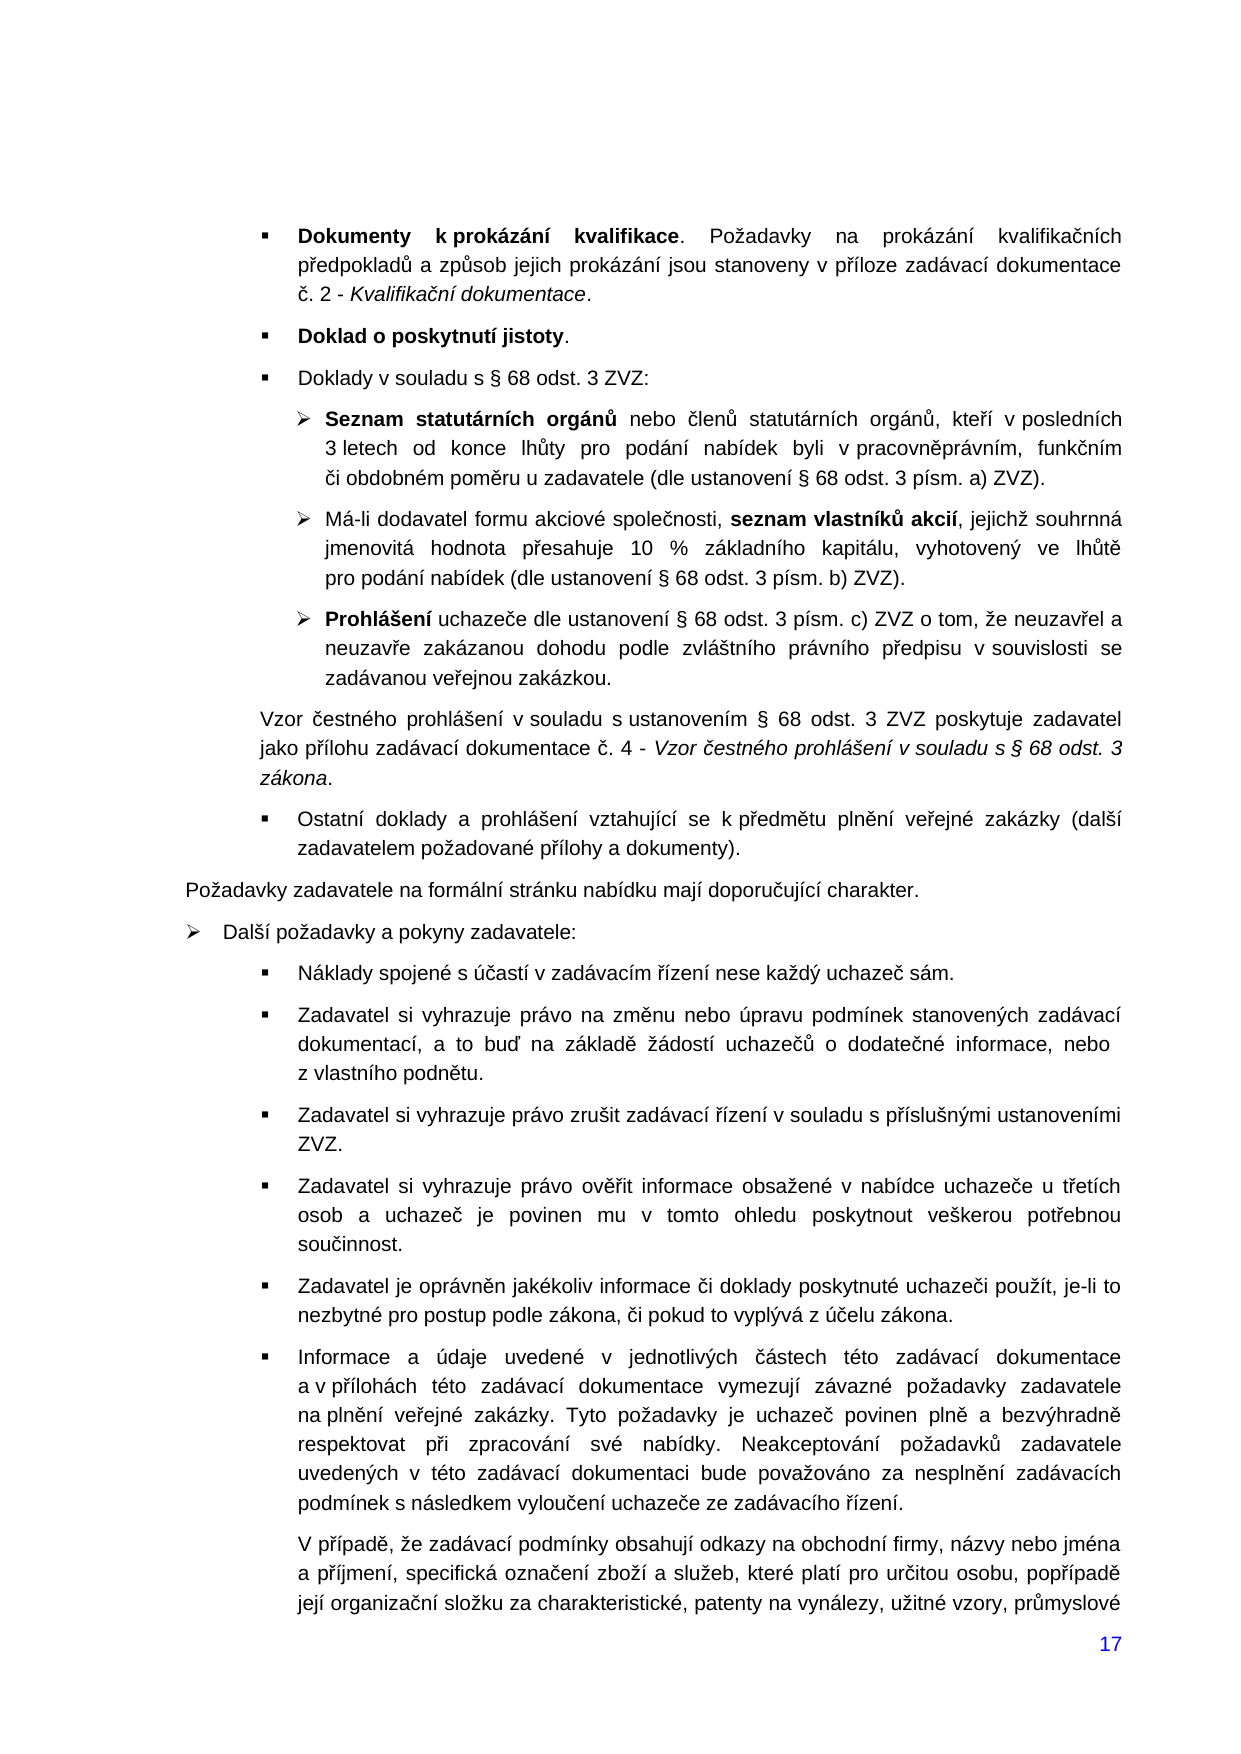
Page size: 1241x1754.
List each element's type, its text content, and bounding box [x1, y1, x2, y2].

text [298, 1527, 1122, 1614]
text Vzor čestného prohlášení v souladu s ustanovením § 68 odst. 3 ZVZ poskytuje zadavatel jako přílohu zadávací dokumentace č. 4 - Vzor čestného prohlášení v souladu s § 68 odst. 3 zákona. [260, 702, 1122, 789]
list Má-li dodavatel formu akciové společnosti, seznam vlastníků akcií, jejichž souhrnná jmenovitá hodnota přesahuje 10 % základního kapitálu, vyhotovený ve lhůtě pro podání nabídek (dle ustanovení § 68 odst. 3 písm. b) ZVZ). [295, 502, 1122, 589]
list Další požadavky a pokyny zadavatele: [185, 914, 1137, 943]
list Informace a údaje uvedené v jednotlivých částech této zadávací dokumentace a v přílohách této zadávací dokumentace vymezují závazné požadavky zadavatele na plnění veřejné zakázky. Tyto požadavky je uchazeč povinen plně a bezvýhradně respektovat při zpracování své nabídky. Neakceptování požadavků zadavatele uvedených v této zadávací dokumentaci bude považováno za nesplnění zadávacích podmínek s následkem vyloučení uchazeče ze zadávacího řízení. [260, 1339, 1122, 1514]
list Prohlášení uchazeče dle ustanovení § 68 odst. 3 písm. c) ZVZ o tom, že neuzavřel a neuzavře zakázanou dohodu podle zvláštního právního předpisu v souvislosti se zadávanou veřejnou zakázkou. [295, 602, 1122, 689]
list Zadavatel si vyhrazuje právo ověřit informace obsažené v nabídce uchazeče u třetích osob a uchazeč je povinen mu v tomto ohledu poskytnout veškerou potřebnou součinnost. [260, 1168, 1122, 1256]
list Zadavatel si vyhrazuje právo na změnu nebo úpravu podmínek stanovených zadávací dokumentací, a to buď na základě žádostí uchazečů o dodatečné informace, nebo z vlastního podnětu. [260, 998, 1122, 1085]
list Zadavatel si vyhrazuje právo zrušit zadávací řízení v souladu s příslušnými ustanoveními ZVZ. [260, 1098, 1122, 1156]
list Doklady v souladu s § 68 odst. 3 ZVZ: [260, 360, 1122, 389]
list Náklady spojené s účastí v zadávacím řízení nese každý uchazeč sám. [260, 956, 1122, 985]
list Seznam statutárních orgánů nebo členů statutárních orgánů, kteří v posledních 3 letech od konce lhůty pro podání nabídek byli v pracovněprávním, funkčním či obdobném poměru u zadavatele (dle ustanovení § 68 odst. 3 písm. a) ZVZ). [295, 402, 1122, 489]
list Doklad o poskytnutí jistoty. [260, 318, 1122, 348]
list Zadavatel je oprávněn jakékoliv informace či doklady poskytnuté uchazeči použít, je-li to nezbytné pro postup podle zákona, či pokud to vyplývá z účelu zákona. [260, 1268, 1122, 1327]
text Požadavky zadavatele na formální stránku nabídku mají doporučující charakter. [148, 873, 1122, 902]
list Dokumenty k prokázání kvalifikace. Požadavky na prokázání kvalifikačních předpokladů a způsob jejich prokázání jsou stanoveny v příloze zadávací dokumentace č. 2 - Kvalifikační dokumentace. [260, 218, 1122, 306]
list Ostatní doklady a prohlášení vztahující se k předmětu plnění veřejné zakázky (další zadavatelem požadované přílohy a dokumenty). [260, 802, 1122, 860]
